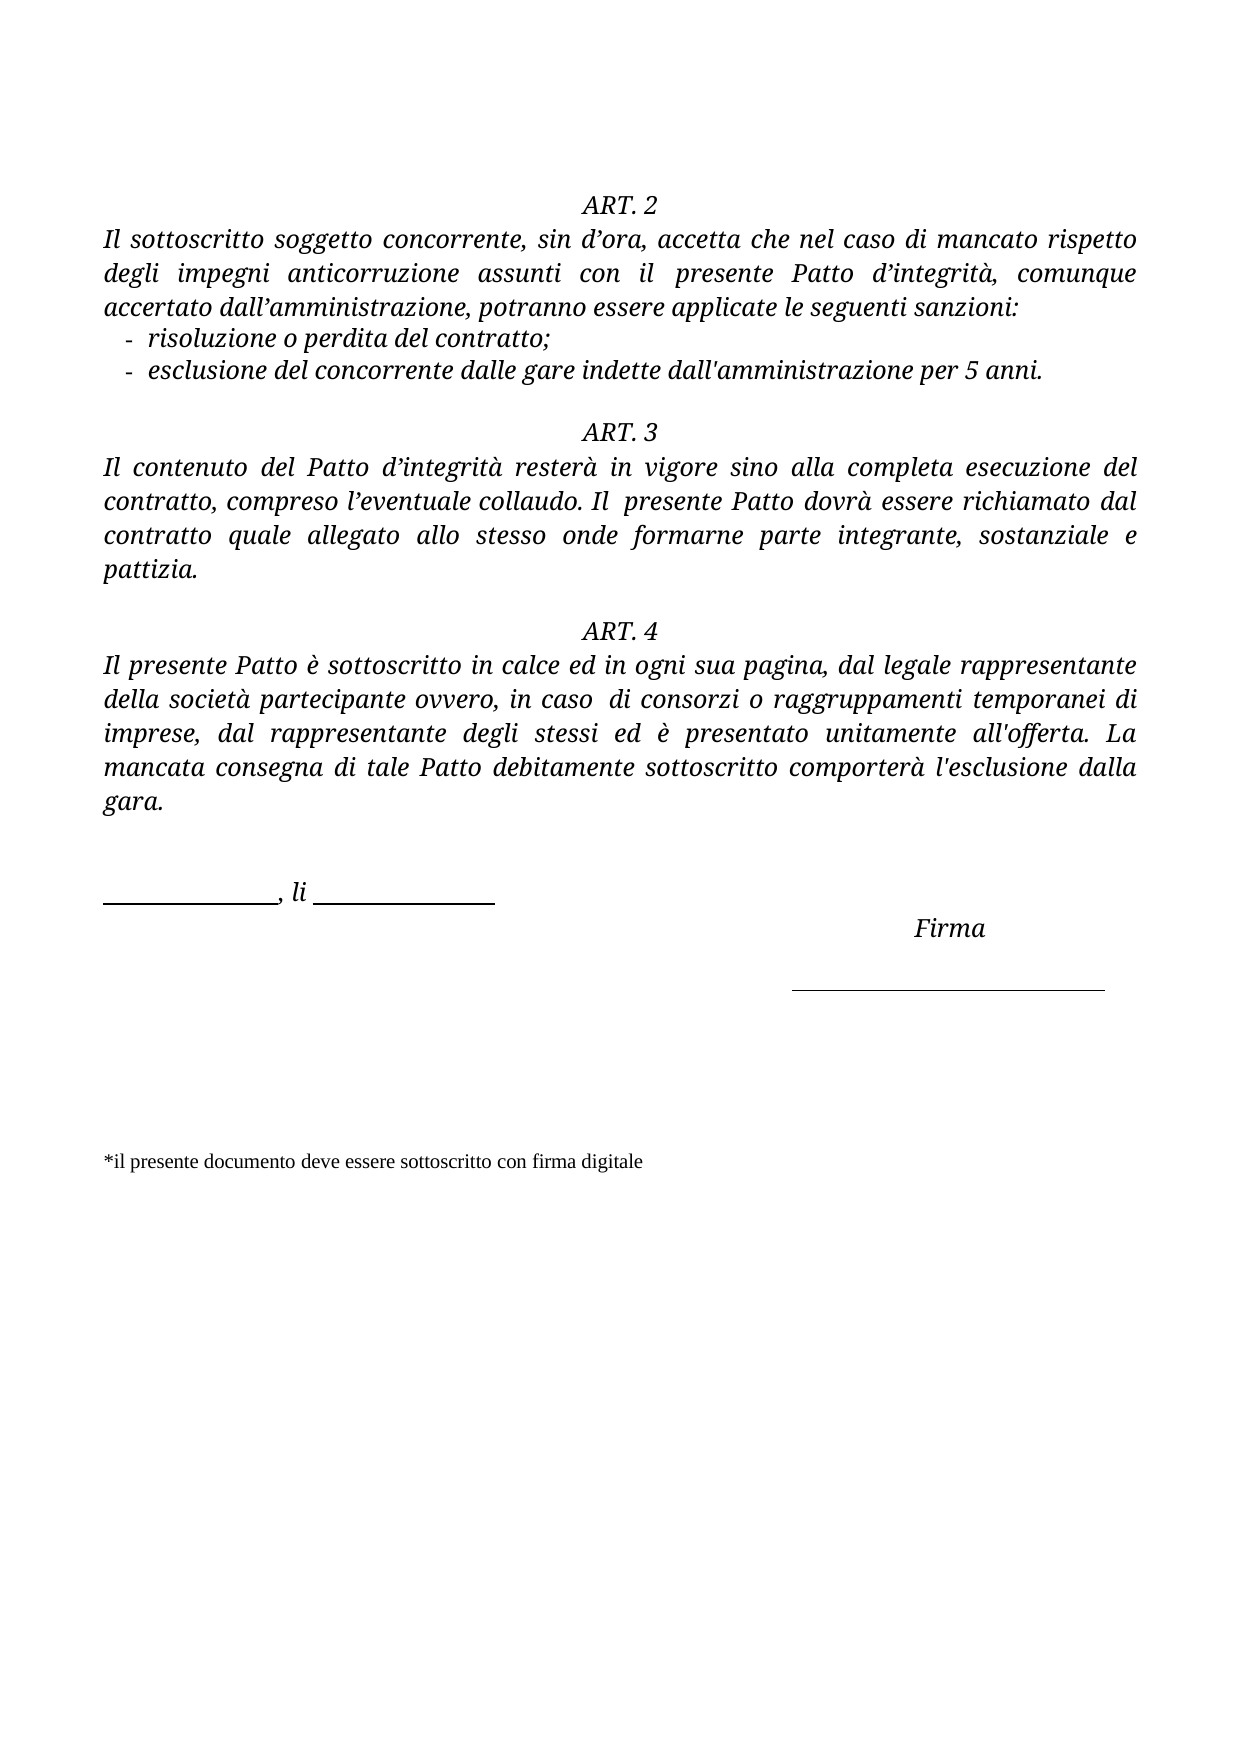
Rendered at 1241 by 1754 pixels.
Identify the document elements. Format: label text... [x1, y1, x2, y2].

text ART. 2 [106, 188, 1134, 222]
text ART. 4 [106, 613, 1134, 648]
text Firma [914, 910, 1148, 944]
text *il presente documento deve essere sottoscritto con firma digitale [103, 1149, 1148, 1173]
text ART. 3 [106, 415, 1134, 449]
text Il contenuto del Patto d’integrità resterà in vigore sino alla completa esecuzione del contratto, compreso l’eventuale collaudo. Il presente Patto dovrà essere richiamato dal contratto quale allegato allo stesso onde formarne parte integrante, sostanziale e pattizia. [103, 449, 1137, 585]
list risoluzione o perdita del contratto; [125, 324, 1148, 353]
text Il presente Patto è sottoscritto in calce ed in ogni sua pagina, dal legale rappresentante della società partecipante ovvero, in caso di consorzi o raggruppamenti temporanei di imprese, dal rappresentante degli stessi ed è presentato unitamente all'offerta. La mancata consegna di tale Patto debitamente sottoscritto comporterà l'esclusione dalla gara. [103, 648, 1137, 818]
text , li [103, 874, 495, 908]
list esclusione del concorrente dalle gare indette dall'amministrazione per 5 anni. [125, 353, 1148, 387]
text Il sottoscritto soggetto concorrente, sin d’ora, accetta che nel caso di mancato rispetto degli impegni anticorruzione assunti con il presente Patto d’integrità, comunque accertato dall’amministrazione, potranno essere applicate le seguenti sanzioni: [103, 222, 1137, 324]
